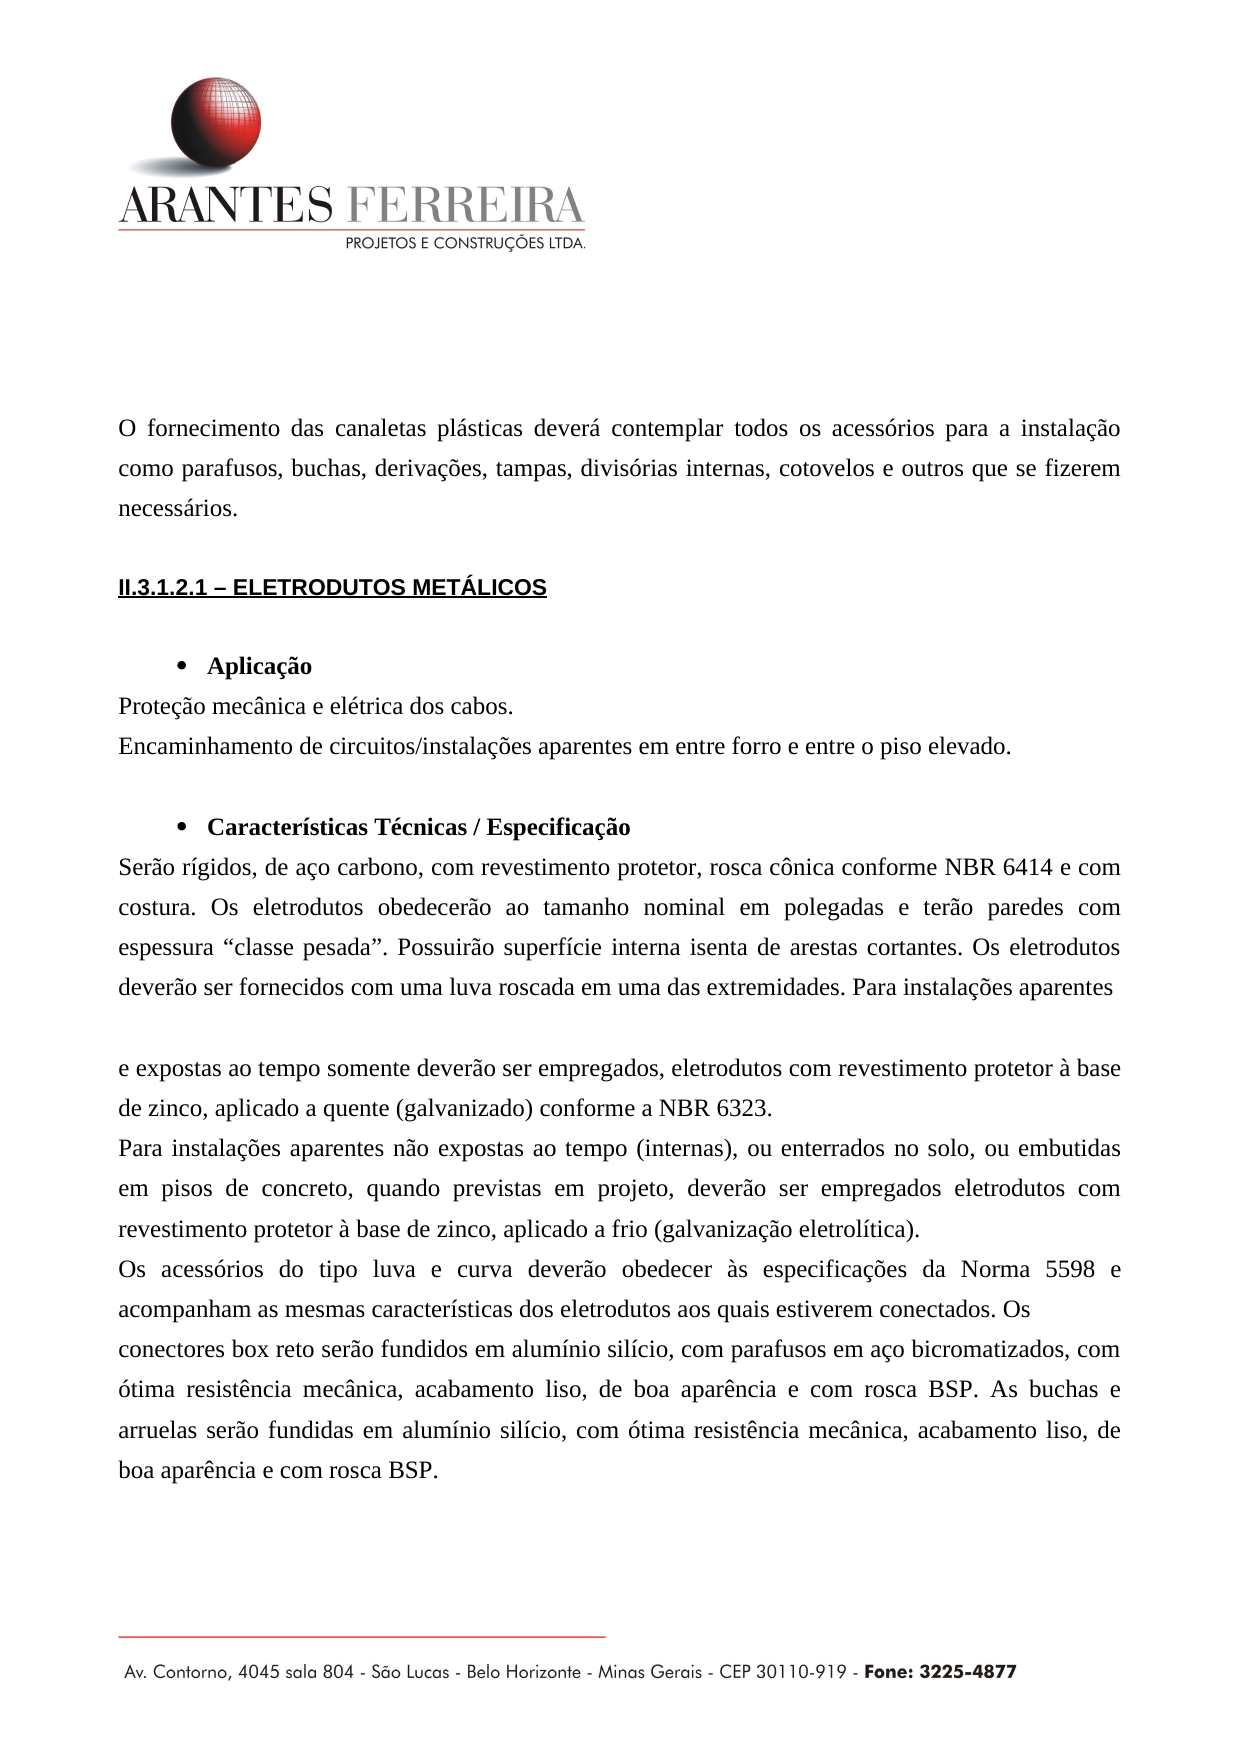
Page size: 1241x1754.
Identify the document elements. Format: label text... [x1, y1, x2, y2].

text O fornecimento das canaletas plásticas deverá contemplar todos os acessórios para a instalação como parafusos, buchas, derivações, tampas, divisórias internas, cotovelos e outros que se fizerem necessários. [118, 413, 1122, 522]
text Os acessórios do tipo luva e curva deverão obedecer às especificações da Norma 5598 e acompanham as mesmas características dos eletrodutos aos quais estiverem conectados. Os [118, 1254, 1122, 1323]
text Encaminhamento de circuitos/instalações aparentes em entre forro e entre o piso elevado. [118, 731, 1122, 760]
text e expostas ao tempo somente deverão ser empregados, eletrodutos com revestimento protetor à base de zinco, aplicado a quente (galvanizado) conforme a NBR 6323. [118, 1053, 1122, 1122]
text conectores box reto serão fundidos em alumínio silício, com parafusos em aço bicromatizados, com ótima resistência mecânica, acabamento liso, de boa aparência e com rosca BSP. As buchas e arruelas serão fundidas em alumínio silício, com ótima resistência mecânica, acabamento liso, de boa aparência e com rosca BSP. [118, 1334, 1122, 1484]
subtitle II.3.1.2.1 – ELETRODUTOS METÁLICOS [118, 574, 1122, 600]
picture [118, 73, 586, 252]
text Para instalações aparentes não expostas ao tempo (internas), ou enterrados no solo, ou embutidas em pisos de concreto, quando previstas em projeto, deverão ser empregados eletrodutos com revestimento protetor à base de zinco, aplicado a frio (galvanização eletrolítica). [118, 1133, 1122, 1242]
text Serão rígidos, de aço carbono, com revestimento protetor, rosca cônica conforme NBR 6414 e com costura. Os eletrodutos obedecerão ao tamanho nominal em polegadas e terão paredes com espessura “classe pesada”. Possuirão superfície interna isenta de arestas cortantes. Os eletrodutos deverão ser fornecidos com uma luva roscada em uma das extremidades. Para instalações aparentes [118, 852, 1122, 1001]
subtitle Aplicação [177, 651, 1122, 679]
text Proteção mecânica e elétrica dos cabos. [118, 691, 1122, 720]
picture [118, 1636, 1017, 1681]
subtitle Características Técnicas / Especificação [177, 812, 1122, 840]
